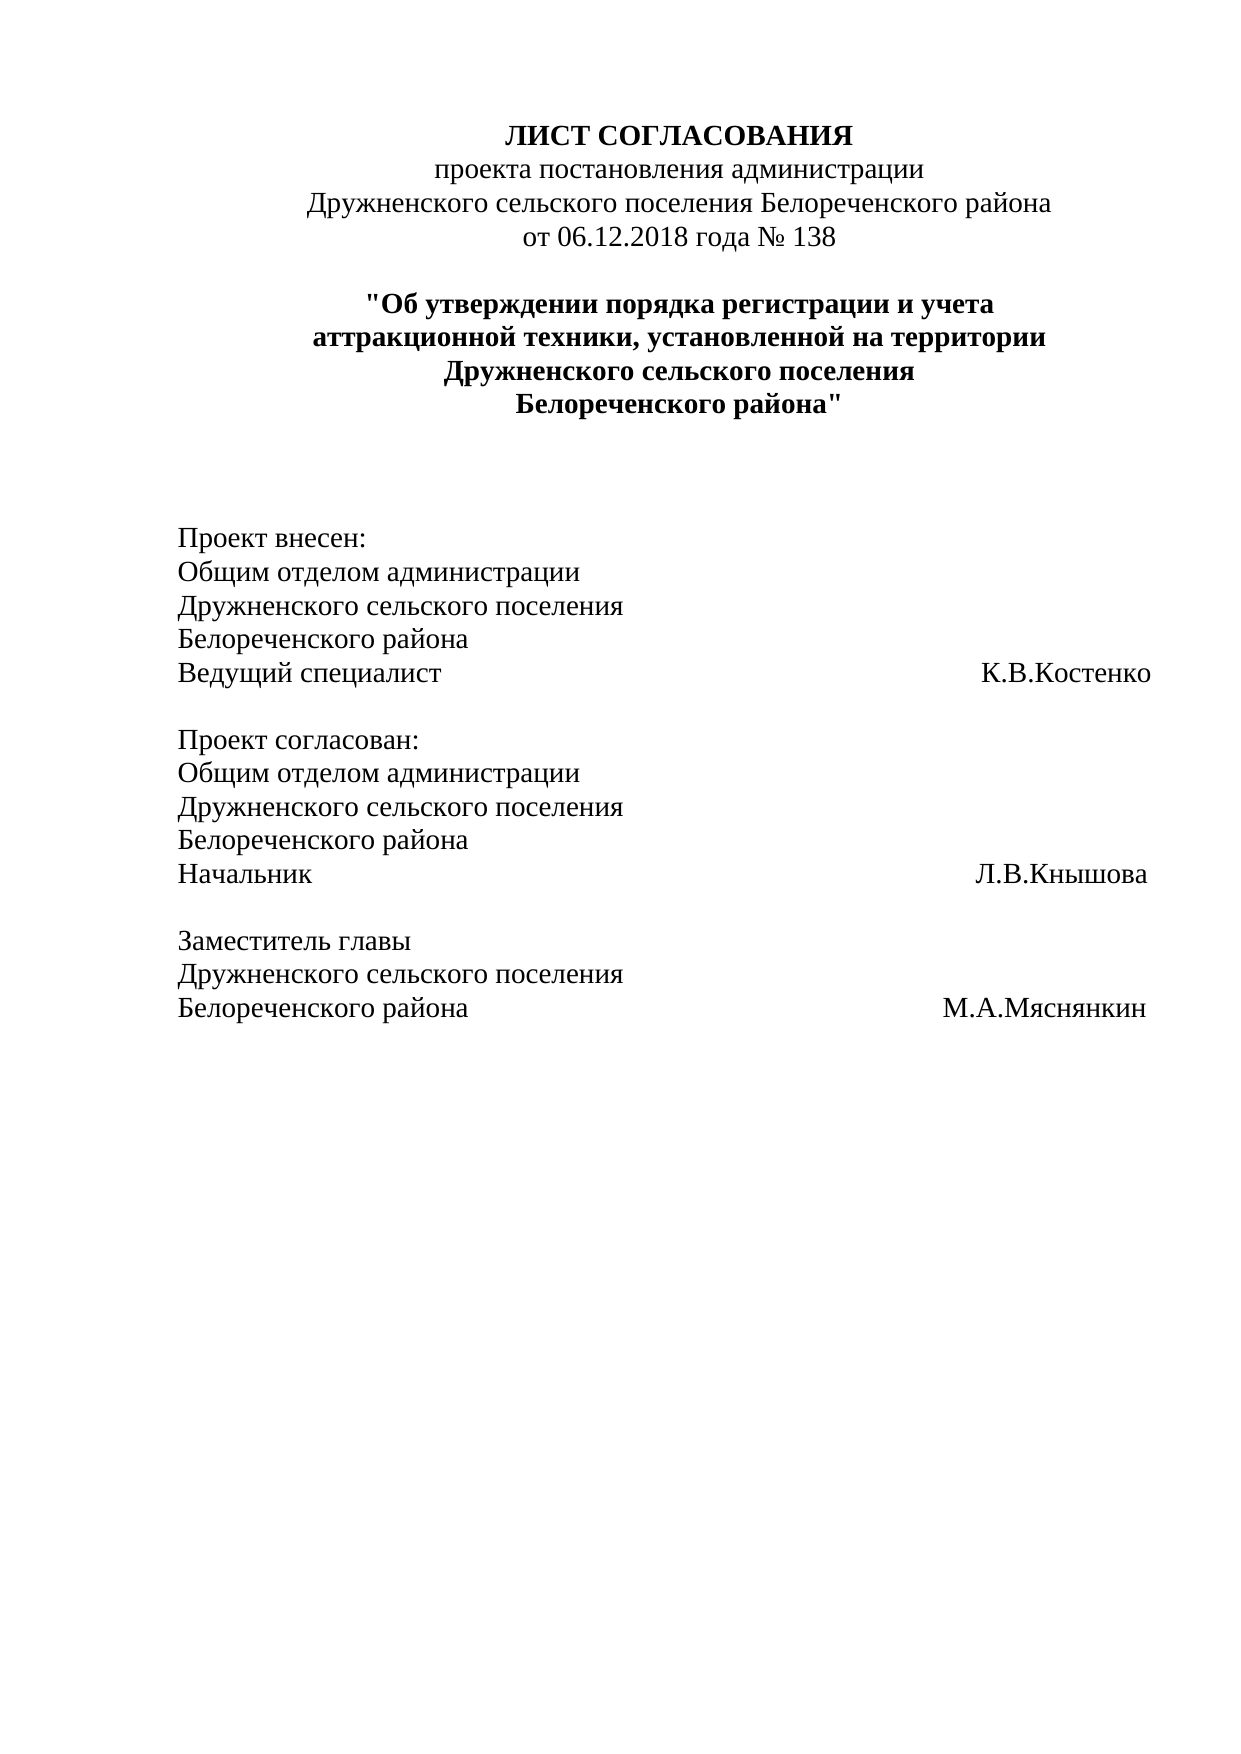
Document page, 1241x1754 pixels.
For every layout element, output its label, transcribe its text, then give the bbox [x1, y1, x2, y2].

text Дружненского сельского поселения [177, 957, 1181, 990]
text Белореченского района М.А.Мяснянкин [177, 990, 1181, 1024]
text Дружненского сельского поселения [177, 789, 1181, 822]
text Общим отделом администрации [177, 554, 1181, 588]
text Начальник Л.В.Кнышова [177, 856, 1181, 889]
text Общим отделом администрации [177, 755, 1181, 789]
text Дружненского сельского поселения Белореченского района [177, 185, 1181, 219]
text Белореченского района" [177, 386, 1181, 420]
text проекта постановления администрации [177, 152, 1181, 185]
text "Об утверждении порядка регистрации и учета аттракционной техники, установленной на территории Дружненского сельского поселения [295, 286, 1063, 386]
text Ведущий специалист К.В.Костенко [177, 655, 1181, 688]
text Проект согласован: [177, 722, 1181, 755]
text от 06.12.2018 года № 138 [177, 219, 1181, 252]
text Дружненского сельского поселения [177, 588, 1181, 621]
text Проект внесен: [177, 521, 1181, 554]
text ЛИСТ СОГЛАСОВАНИЯ [177, 118, 1181, 152]
text Белореченского района [177, 822, 1181, 856]
text Заместитель главы [177, 923, 1181, 957]
text Белореченского района [177, 621, 1181, 655]
